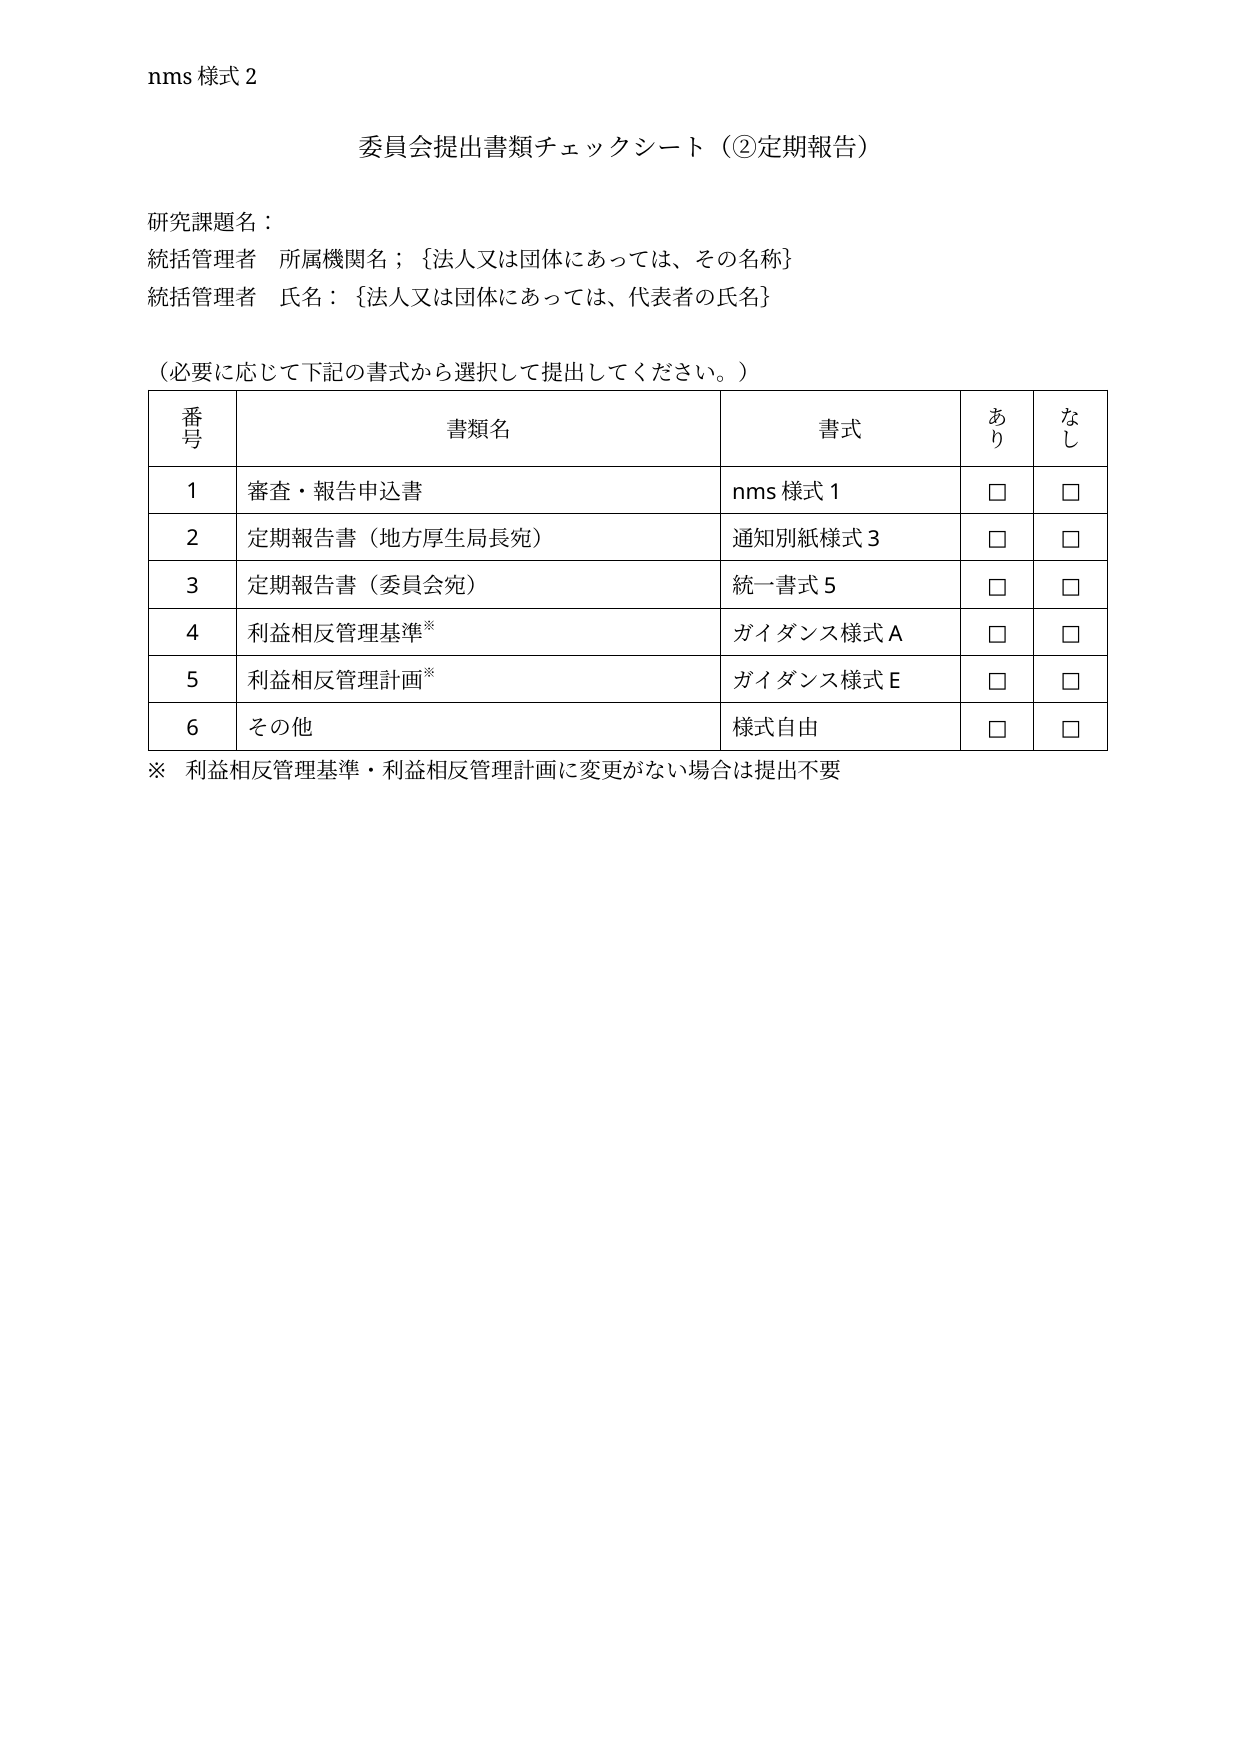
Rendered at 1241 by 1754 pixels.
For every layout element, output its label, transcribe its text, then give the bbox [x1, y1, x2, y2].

table_cell 様式自由 [721, 703, 960, 749]
table_header なし [1034, 391, 1107, 466]
table_cell □ [1034, 656, 1107, 702]
table_cell 3 [149, 561, 236, 608]
text 統括管理者 所属機関名；｛法人又は団体にあっては、その名称｝ [148, 239, 1092, 277]
table_cell □ [961, 609, 1033, 655]
text 統括管理者 氏名：｛法人又は団体にあっては、代表者の氏名｝ [148, 277, 1092, 314]
table_header 番号 [149, 391, 236, 466]
table_cell 審査・報告申込書 [237, 467, 720, 513]
table_cell nms様式1 [721, 467, 960, 513]
table_cell □ [1034, 703, 1107, 749]
table_cell □ [961, 514, 1033, 560]
table_cell 通知別紙様式3 [721, 514, 960, 560]
table_cell 利益相反管理基準※ [237, 609, 720, 655]
table_cell 4 [149, 609, 236, 655]
table_cell 5 [149, 656, 236, 702]
table_cell ガイダンス様式A [721, 609, 960, 655]
table_cell □ [1034, 514, 1107, 560]
text （必要に応じて下記の書式から選択して提出してください。） [148, 352, 1092, 389]
table_cell 利益相反管理計画※ [237, 656, 720, 702]
table_cell 定期報告書（委員会宛） [237, 561, 720, 608]
table_cell □ [961, 703, 1033, 749]
table_cell □ [961, 656, 1033, 702]
table_cell □ [1034, 561, 1107, 608]
list 利益相反管理基準・利益相反管理計画に変更がない場合は提出不要 [148, 751, 1092, 788]
table_header 書類名 [237, 391, 720, 466]
table_cell □ [961, 561, 1033, 608]
table_cell 2 [149, 514, 236, 560]
table_cell 6 [149, 703, 236, 749]
text 委員会提出書類チェックシート（②定期報告） [148, 127, 1092, 164]
table_cell 1 [149, 467, 236, 513]
table_cell ガイダンス様式E [721, 656, 960, 702]
table_cell その他 [237, 703, 720, 749]
table_header あり [961, 391, 1033, 466]
table_cell □ [1034, 467, 1107, 513]
table_cell □ [1034, 609, 1107, 655]
table_cell 統一書式5 [721, 561, 960, 608]
table_header 書式 [721, 391, 960, 466]
table_cell 定期報告書（地方厚生局長宛） [237, 514, 720, 560]
table_cell □ [961, 467, 1033, 513]
text 研究課題名： [148, 202, 1092, 239]
